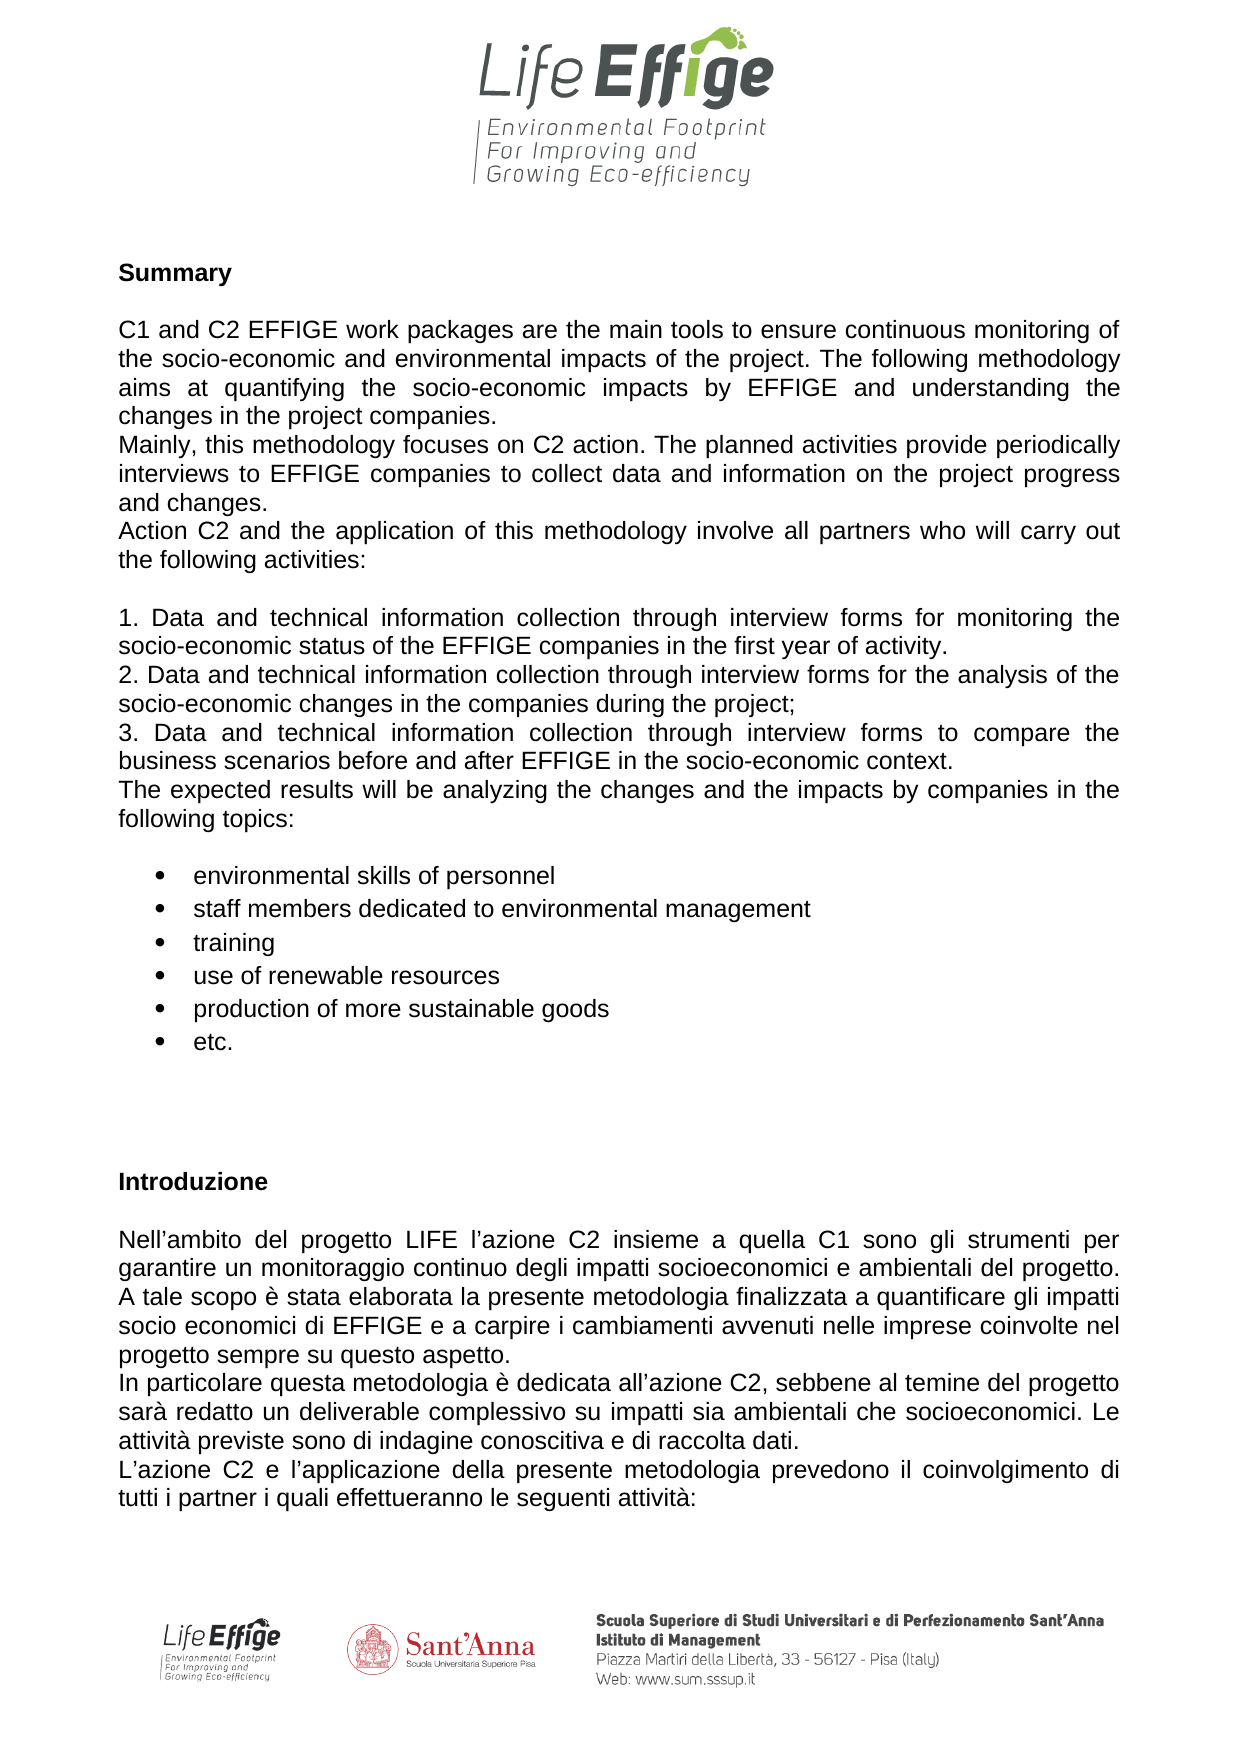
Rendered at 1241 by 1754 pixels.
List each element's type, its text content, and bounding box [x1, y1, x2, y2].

text L’azione C2 e l’applicazione della presente metodologia prevedono il coinvolgimento di tutti i partner i quali effettueranno le seguenti attività: [118, 1454, 1122, 1512]
text 1. Data and technical information collection through interview forms for monitoring the socio-economic status of the EFFIGE companies in the first year of activity. [118, 602, 1122, 660]
text Summary [118, 257, 1122, 286]
text In particolare questa metodologia è dedicata all’azione C2, sebbene al temine del progetto sarà redatto un deliverable complessivo su impatti sia ambientali che socioeconomici. Le attività previste sono di indagine conoscitiva e di raccolta dati. [118, 1368, 1122, 1454]
text The expected results will be analyzing the changes and the impacts by companies in the following topics: [118, 775, 1122, 832]
list staff members dedicated to environmental management [156, 894, 1122, 923]
list training [156, 927, 1122, 956]
text Nell’ambito del progetto LIFE l’azione C2 insieme a quella C1 sono gli strumenti per garantire un monitoraggio continuo degli impatti socioeconomici e ambientali del progetto. A tale scopo è stata elaborata la presente metodologia finalizzata a quantificare gli impatti socio economici di EFFIGE e a carpire i cambiamenti avvenuti nelle imprese coinvolte nel progetto sempre su questo aspetto. [118, 1224, 1122, 1368]
list environmental skills of personnel [156, 861, 1122, 890]
text Mainly, this methodology focuses on C2 action. The planned activities provide periodically interviews to EFFIGE companies to collect data and information on the project progress and changes. [118, 430, 1122, 516]
picture [421, 25, 819, 188]
text 2. Data and technical information collection through interview forms for the analysis of the socio-economic changes in the companies during the project; [118, 660, 1122, 717]
list production of more sustainable goods [156, 994, 1122, 1023]
text Action C2 and the application of this methodology involve all partners who will carry out the following activities: [118, 516, 1122, 574]
list use of renewable resources [156, 961, 1122, 989]
text C1 and C2 EFFIGE work packages are the main tools to ensure continuous monitoring of the socio-economic and environmental impacts of the project. The following methodology aims at quantifying the socio-economic impacts by EFFIGE and understanding the changes in the project companies. [118, 315, 1122, 430]
picture [118, 1597, 1122, 1696]
text 3. Data and technical information collection through interview forms to compare the business scenarios before and after EFFIGE in the socio-economic context. [118, 717, 1122, 775]
list etc. [156, 1027, 1122, 1056]
text Introduzione [118, 1167, 1122, 1196]
